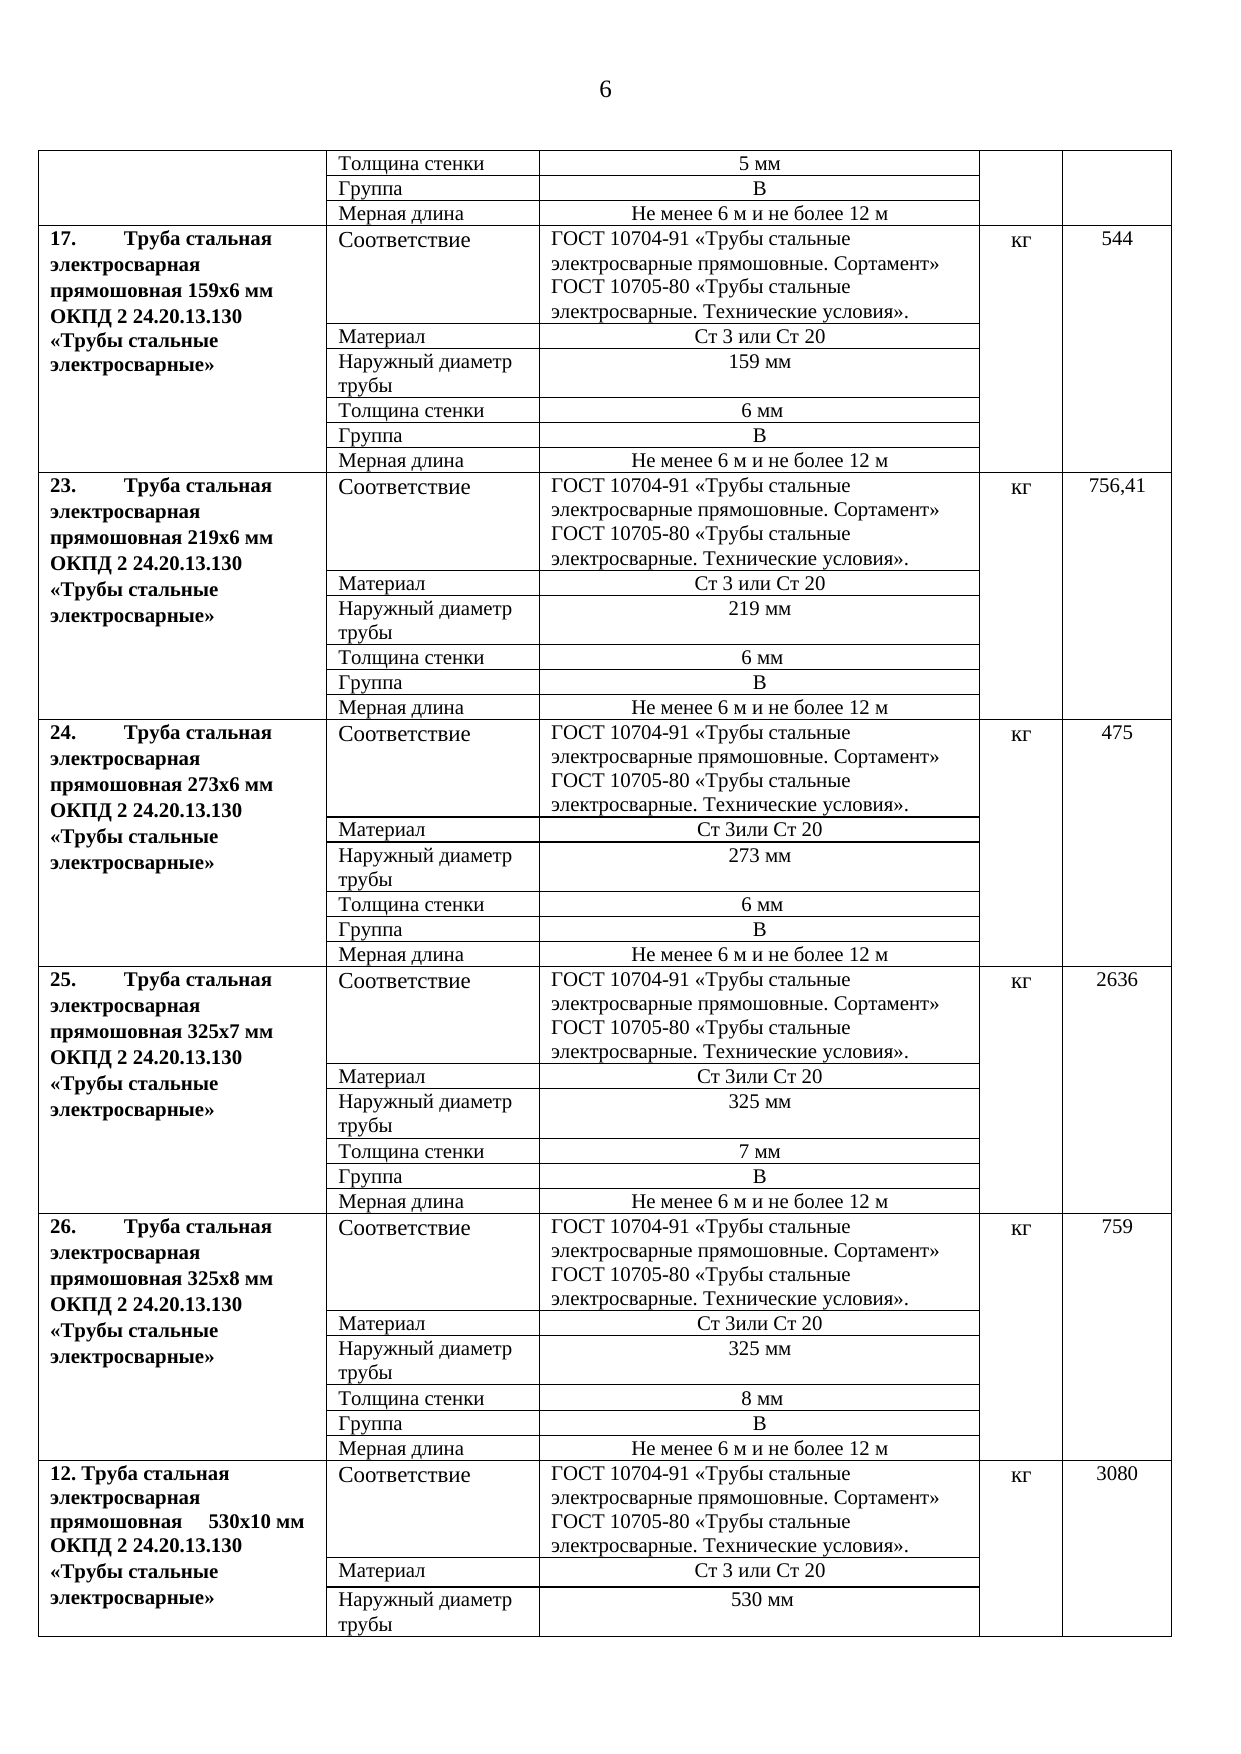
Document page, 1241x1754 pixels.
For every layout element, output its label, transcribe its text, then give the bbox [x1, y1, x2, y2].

table_cell ГОСТ 10704-91 «Трубы стальные электросварные прямошовные. Сортамент» ГОСТ 10705-80 «Трубы стальные электросварные. Технические условия». [540, 1214, 979, 1310]
table_cell Группа [327, 1164, 539, 1188]
table_cell Мерная длина [327, 201, 539, 225]
table_cell Мерная длина [327, 448, 539, 472]
table_cell кг [980, 967, 1062, 1213]
table_cell Толщина стенки [327, 151, 539, 175]
table_cell 544 [1063, 226, 1171, 472]
table_cell Соответствие [327, 226, 539, 323]
table_cell 475 [1063, 720, 1171, 966]
table_cell Толщина стенки [327, 892, 539, 916]
table_cell Ст 3 или Ст 20 [540, 1558, 979, 1586]
table_cell В [540, 176, 979, 200]
table_cell Соответствие [327, 720, 539, 816]
table_cell 8 мм [540, 1385, 979, 1409]
table_cell 756,41 [1063, 473, 1171, 719]
table_cell Наружный диаметр трубы [327, 349, 539, 397]
table_cell В [540, 423, 979, 447]
table_cell Не менее 6 м и не более 12 м [540, 1436, 979, 1460]
table_cell Группа [327, 176, 539, 200]
table_cell кг [980, 226, 1062, 472]
table_cell Не менее 6 м и не более 12 м [540, 201, 979, 225]
table_cell 6 мм [540, 398, 979, 422]
table_cell 530 мм [540, 1588, 979, 1636]
table_cell Труба стальная электросварная прямошовная 219х6 мм ОКПД 2 24.20.13.130 «Трубы стальные электросварные» [39, 473, 326, 719]
table_cell Материал [327, 818, 539, 841]
table_cell 5 мм [540, 151, 979, 175]
table_cell 325 мм [540, 1336, 979, 1384]
table_cell Материал [327, 1064, 539, 1088]
table_cell В [540, 1411, 979, 1434]
table_cell 7 мм [540, 1139, 979, 1163]
table_cell Труба стальная электросварная прямошовная 325х7 мм ОКПД 2 24.20.13.130 «Трубы стальные электросварные» [39, 967, 326, 1213]
table_cell Труба стальная электросварная прямошовная 159х6 мм ОКПД 2 24.20.13.130 «Трубы стальные электросварные» [39, 226, 326, 472]
table_cell Соответствие [327, 1214, 539, 1310]
table_cell В [540, 1164, 979, 1188]
table_cell 6 мм [540, 645, 979, 669]
table_cell 273 мм [540, 843, 979, 891]
table_cell Наружный диаметр трубы [327, 1089, 539, 1137]
table_cell Ст 3или Ст 20 [540, 1311, 979, 1335]
table_cell Соответствие [327, 1461, 539, 1557]
table_cell Наружный диаметр трубы [327, 1336, 539, 1384]
table_cell ГОСТ 10704-91 «Трубы стальные электросварные прямошовные. Сортамент» ГОСТ 10705-80 «Трубы стальные электросварные. Технические условия». [540, 720, 979, 816]
table_cell Группа [327, 1411, 539, 1434]
table_cell Труба стальная электросварная прямошовная 325х8 мм ОКПД 2 24.20.13.130 «Трубы стальные электросварные» [39, 1214, 326, 1460]
table_cell 2636 [1063, 967, 1171, 1213]
table_cell Мерная длина [327, 942, 539, 966]
table_cell 159 мм [540, 349, 979, 397]
table_cell Толщина стенки [327, 398, 539, 422]
table_cell ГОСТ 10704-91 «Трубы стальные электросварные прямошовные. Сортамент» ГОСТ 10705-80 «Трубы стальные электросварные. Технические условия». [540, 967, 979, 1063]
table_cell Наружный диаметр трубы [327, 596, 539, 644]
table_cell В [540, 670, 979, 694]
table_cell 759 [1063, 1214, 1171, 1460]
table_cell ГОСТ 10704-91 «Трубы стальные электросварные прямошовные. Сортамент» ГОСТ 10705-80 «Трубы стальные электросварные. Технические условия». [540, 226, 979, 323]
table_cell Группа [327, 423, 539, 447]
table_cell Группа [327, 670, 539, 694]
table_cell Труба стальная электросварная прямошовная 273х6 мм ОКПД 2 24.20.13.130 «Трубы стальные электросварные» [39, 720, 326, 966]
table_cell Ст 3или Ст 20 [540, 1064, 979, 1088]
table_cell Материал [327, 1558, 539, 1586]
table_cell Ст 3или Ст 20 [540, 818, 979, 841]
table_cell Материал [327, 1311, 539, 1335]
table_cell Наружный диаметр трубы [327, 843, 539, 891]
table_cell кг [980, 720, 1062, 966]
table_cell Толщина стенки [327, 1385, 539, 1409]
table_cell 12. Труба стальная электросварная прямошовная 530х10 мм ОКПД 2 24.20.13.130 «Трубы стальные электросварные» [39, 1461, 326, 1636]
table_cell кг [980, 1461, 1062, 1636]
table_cell 325 мм [540, 1089, 979, 1137]
table_cell Не менее 6 м и не более 12 м [540, 695, 979, 719]
table_cell Не менее 6 м и не более 12 м [540, 1189, 979, 1213]
table_cell ГОСТ 10704-91 «Трубы стальные электросварные прямошовные. Сортамент» ГОСТ 10705-80 «Трубы стальные электросварные. Технические условия». [540, 473, 979, 569]
table_cell 6 мм [540, 892, 979, 916]
table_cell Мерная длина [327, 1436, 539, 1460]
table_cell Наружный диаметр трубы [327, 1588, 539, 1636]
table_cell Не менее 6 м и не более 12 м [540, 942, 979, 966]
table_cell Группа [327, 917, 539, 941]
table_cell Материал [327, 324, 539, 348]
table_cell ГОСТ 10704-91 «Трубы стальные электросварные прямошовные. Сортамент» ГОСТ 10705-80 «Трубы стальные электросварные. Технические условия». [540, 1461, 979, 1557]
table_cell Ст 3 или Ст 20 [540, 324, 979, 348]
table_cell Ст 3 или Ст 20 [540, 571, 979, 594]
table_cell Соответствие [327, 967, 539, 1063]
table_cell В [540, 917, 979, 941]
table_cell кг [980, 1214, 1062, 1460]
table_cell Соответствие [327, 473, 539, 569]
table_cell Толщина стенки [327, 1139, 539, 1163]
table_cell 3080 [1063, 1461, 1171, 1636]
table_cell кг [980, 473, 1062, 719]
table_cell Толщина стенки [327, 645, 539, 669]
table_cell Мерная длина [327, 1189, 539, 1213]
table_cell Материал [327, 571, 539, 594]
table_cell Мерная длина [327, 695, 539, 719]
table_cell Не менее 6 м и не более 12 м [540, 448, 979, 472]
table_cell 219 мм [540, 596, 979, 644]
